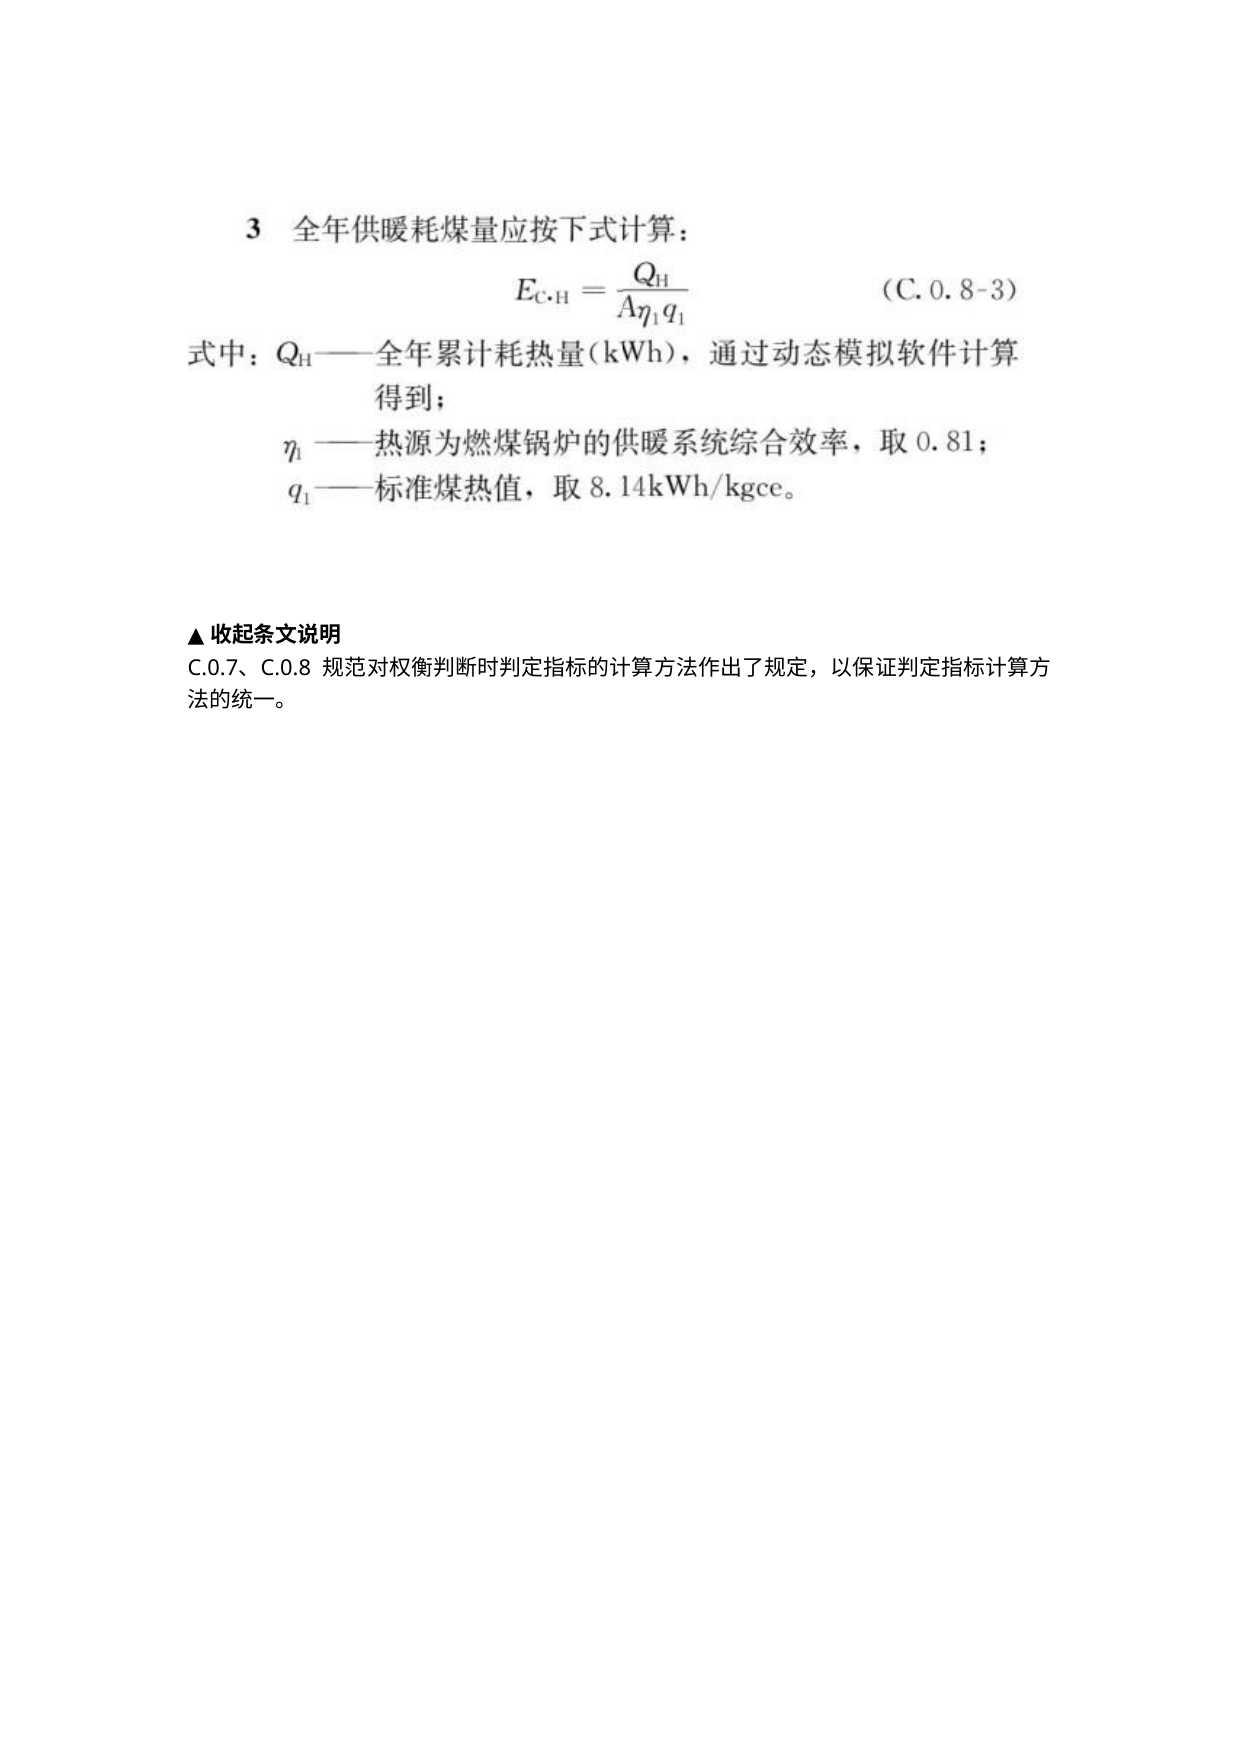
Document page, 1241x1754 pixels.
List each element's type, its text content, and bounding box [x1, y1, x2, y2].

picture [187, 162, 1053, 614]
text ▲ 收起条文说明 C.0.7、C.0.8 规范对权衡判断时判定指标的计算方法作出了规定，以保证判定指标计算方法的统一。 [187, 617, 1053, 714]
